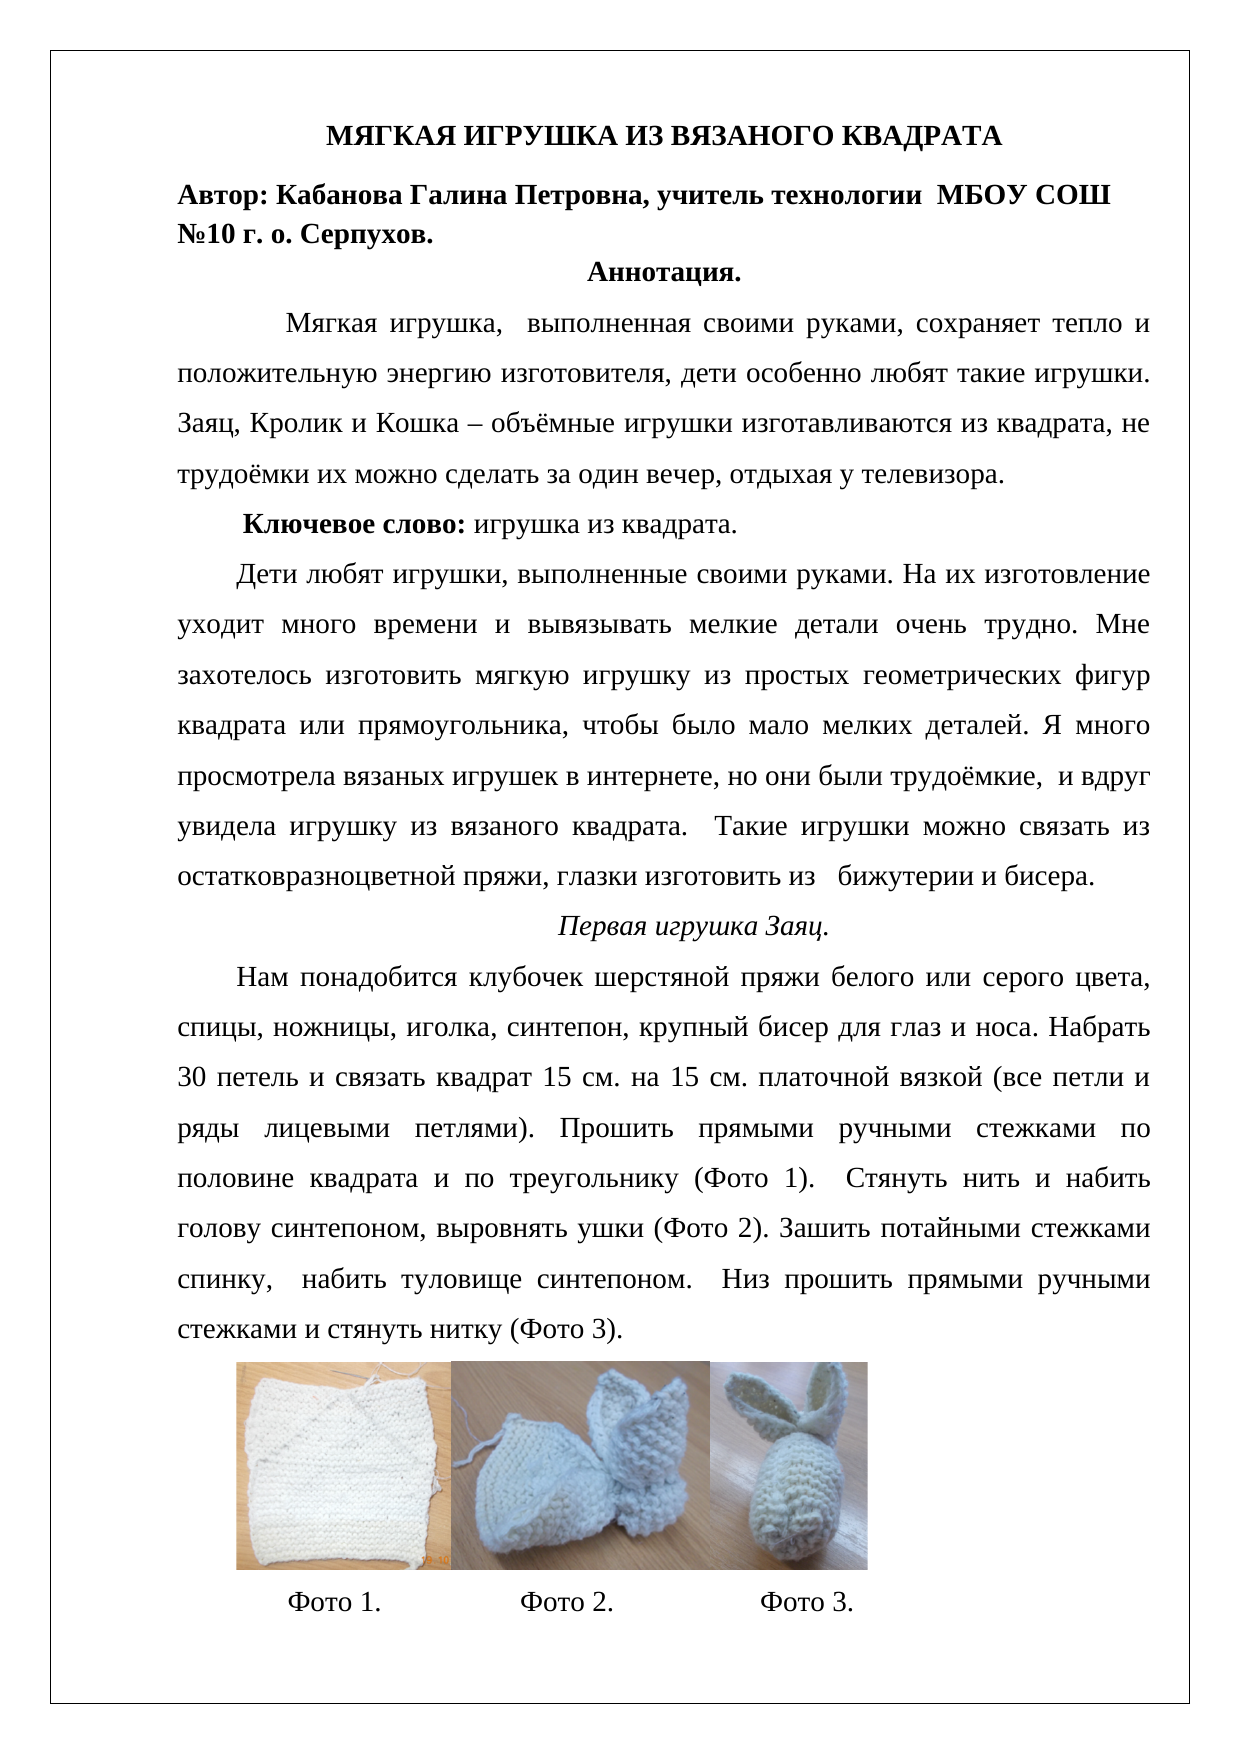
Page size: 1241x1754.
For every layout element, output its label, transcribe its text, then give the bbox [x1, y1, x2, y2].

text Аннотация. [177, 254, 1152, 288]
text Автор: Кабанова Галина Петровна, учитель технологии МБОУ СОШ №10 г. о. Серпухов. [177, 177, 1152, 249]
text Дети любят игрушки, выполненные своими руками. На их изготовление уходит много времени и вывязывать мелкие детали очень трудно. Мне захотелось изготовить мягкую игрушку из простых геометрических фигур квадрата или прямоугольника, чтобы было мало мелких деталей. Я много просмотрела вязаных игрушек в интернете, но они были трудоёмкие, и вдруг увидела игрушку из вязаного квадрата. Такие игрушки можно связать из остатковразноцветной пряжи, глазки изготовить из бижутерии и бисера. [177, 556, 1152, 892]
text Мягкая игрушка, выполненная своими руками, сохраняет тепло и положительную энергию изготовителя, дети особенно любят такие игрушки. Заяц, Кролик и Кошка – объёмные игрушки изготавливаются из квадрата, не трудоёмки их можно сделать за один вечер, отдыхая у телевизора. [177, 305, 1152, 489]
picture [236, 1361, 868, 1570]
text Ключевое слово: игрушка из квадрата. [177, 506, 1152, 539]
text Первая игрушка Заяц. [177, 908, 1152, 942]
text Нам понадобится клубочек шерстяной пряжи белого или серого цвета, спицы, ножницы, иголка, синтепон, крупный бисер для глаз и носа. Набрать 30 петель и связать квадрат 15 см. на 15 см. платочной вязкой (все петли и ряды лицевыми петлями). Прошить прямыми ручными стежками по половине квадрата и по треугольнику (Фото 1). Стянуть нить и набить голову синтепоном, выровнять ушки (Фото 2). Зашить потайными стежками спинку, набить туловище синтепоном. Низ прошить прямыми ручными стежками и стянуть нитку (Фото 3). [177, 959, 1152, 1344]
text МЯГКАЯ ИГРУШКА ИЗ ВЯЗАНОГО КВАДРАТА [177, 118, 1152, 152]
text Фото 1. Фото 2. Фото 3. [177, 1584, 1152, 1617]
